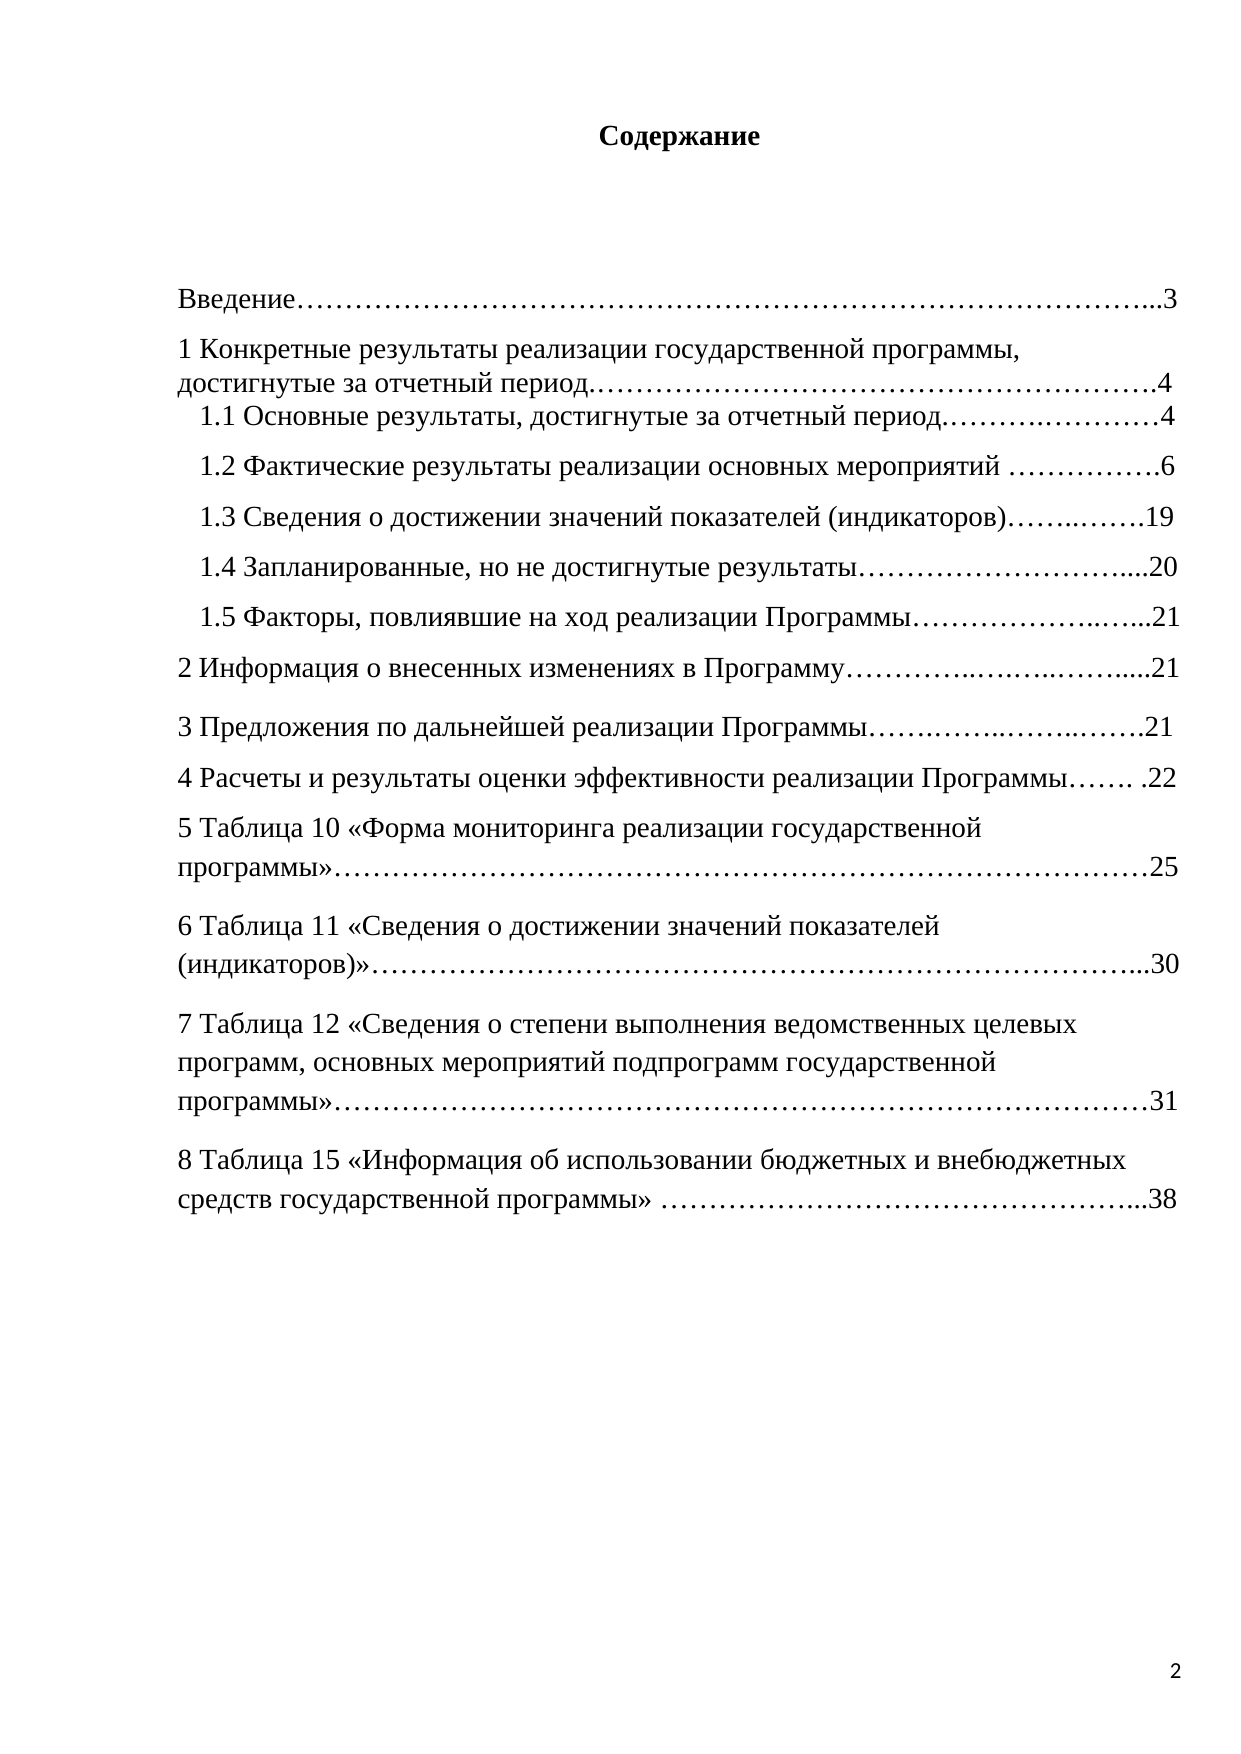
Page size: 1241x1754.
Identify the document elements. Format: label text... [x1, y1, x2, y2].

subtitle Введение……………………………………………………………………………...3 [177, 281, 1181, 314]
text 7 Таблица 12 «Сведения о степени выполнения ведомственных целевых программ, основных мероприятий подпрограмм государственной программы»…………………………………………………………………………31 [177, 1006, 1181, 1117]
subtitle 4 Расчеты и результаты оценки эффективности реализации Программы……. .22 [177, 760, 1181, 793]
subtitle 1 Конкретные результаты реализации государственной программы, достигнутые за отчетный период.………………………………………………….4 [177, 331, 1181, 398]
text 5 Таблица 10 «Форма мониторинга реализации государственной программы»…………………………………………………………………………25 [177, 810, 1181, 882]
subtitle 1.4 Запланированные, но не достигнутые результаты………………………....20 [177, 549, 1181, 583]
text 2 Информация о внесенных изменениях в Программу…………..….…..…….....21 [177, 650, 1181, 683]
text 6 Таблица 11 «Сведения о достижении значений показателей (индикаторов)»……………………………………………………………………...30 [177, 908, 1181, 980]
subtitle 1.3 Сведения о достижении значений показателей (индикаторов)……..…….19 [177, 499, 1181, 532]
subtitle 1.2 Фактические результаты реализации основных мероприятий …………….6 [177, 448, 1181, 482]
subtitle 3 Предложения по дальнейшей реализации Программы…….……..……..…….21 [177, 709, 1181, 743]
text Содержание [177, 118, 1181, 152]
subtitle 1.5 Факторы, повлиявшие на ход реализации Программы………………..…...21 [177, 599, 1181, 633]
subtitle 1.1 Основные результаты, достигнутые за отчетный период.……….…………4 [177, 398, 1181, 432]
text 8 Таблица 15 «Информация об использовании бюджетных и внебюджетных средств государственной программы» …………………………………………...38 [177, 1142, 1181, 1214]
